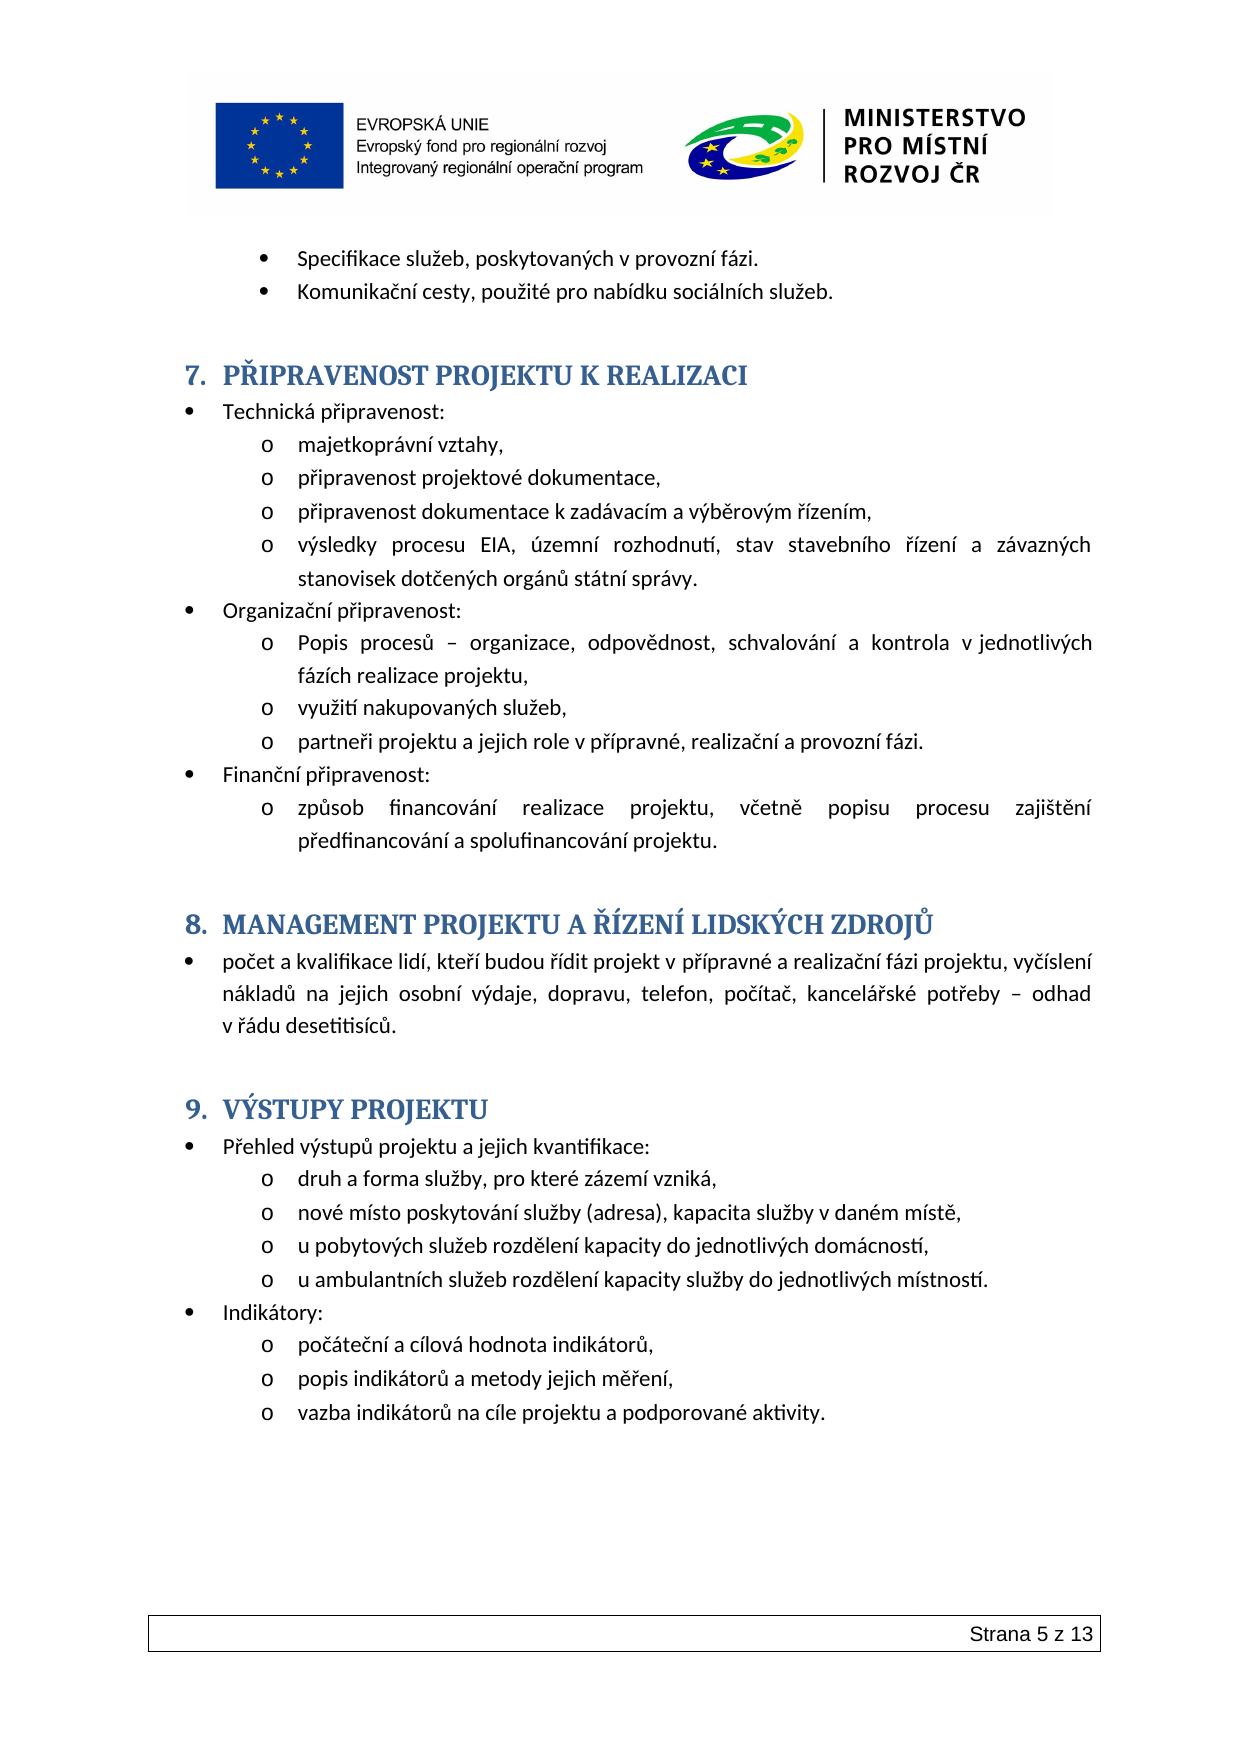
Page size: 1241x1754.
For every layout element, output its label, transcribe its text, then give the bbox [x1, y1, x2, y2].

list připravenost projektové dokumentace, [260, 463, 1093, 492]
list Popis procesů – organizace, odpovědnost, schvalování a kontrola v jednotlivých fázích realizace projektu, [260, 628, 1093, 689]
list majetkoprávní vztahy, [260, 430, 1093, 459]
list Komunikační cesty, použité pro nabídku sociálních služeb. [260, 277, 1093, 305]
list Technická připravenost: [185, 397, 1093, 426]
list způsob financování realizace projektu, včetně popisu procesu zajištění předfinancování a spolufinancování projektu. [260, 793, 1093, 854]
list nové místo poskytování služby (adresa), kapacita služby v daném místě, [260, 1198, 1093, 1227]
list počáteční a cílová hodnota indikátorů, [260, 1331, 1093, 1360]
picture [187, 73, 1053, 217]
list připravenost dokumentace k zadávacím a výběrovým řízením, [260, 497, 1093, 526]
list počet a kvalifikace lidí, kteří budou řídit projekt v přípravné a realizační fázi projektu, vyčíslení nákladů na jejich osobní výdaje, dopravu, telefon, počítač, kancelářské potřeby – odhad v řádu desetitisíců. [185, 947, 1093, 1039]
list Indikátory: [185, 1298, 1093, 1326]
list popis indikátorů a metody jejich měření, [260, 1364, 1093, 1393]
subtitle Připravenost projektu k realizaci [185, 359, 1093, 392]
list Specifikace služeb, poskytovaných v provozní fázi. [260, 244, 1093, 273]
subtitle Výstupy projektu [185, 1093, 1093, 1127]
list výsledky procesu EIA, územní rozhodnutí, stav stavebního řízení a závazných stanovisek dotčených orgánů státní správy. [260, 530, 1093, 592]
list u pobytových služeb rozdělení kapacity do jednotlivých domácností, [260, 1231, 1093, 1260]
list využití nakupovaných služeb, [260, 693, 1093, 723]
list Organizační připravenost: [185, 596, 1093, 624]
subtitle Management projektu a řízení lidských zdrojů [185, 908, 1093, 942]
list vazba indikátorů na cíle projektu a podporované aktivity. [260, 1398, 1093, 1427]
list u ambulantních služeb rozdělení kapacity služby do jednotlivých místností. [260, 1265, 1093, 1294]
list druh a forma služby, pro které zázemí vzniká, [260, 1164, 1093, 1193]
list partneři projektu a jejich role v přípravné, realizační a provozní fázi. [260, 727, 1093, 756]
list Přehled výstupů projektu a jejich kvantifikace: [185, 1132, 1093, 1160]
list Finanční připravenost: [185, 761, 1093, 789]
